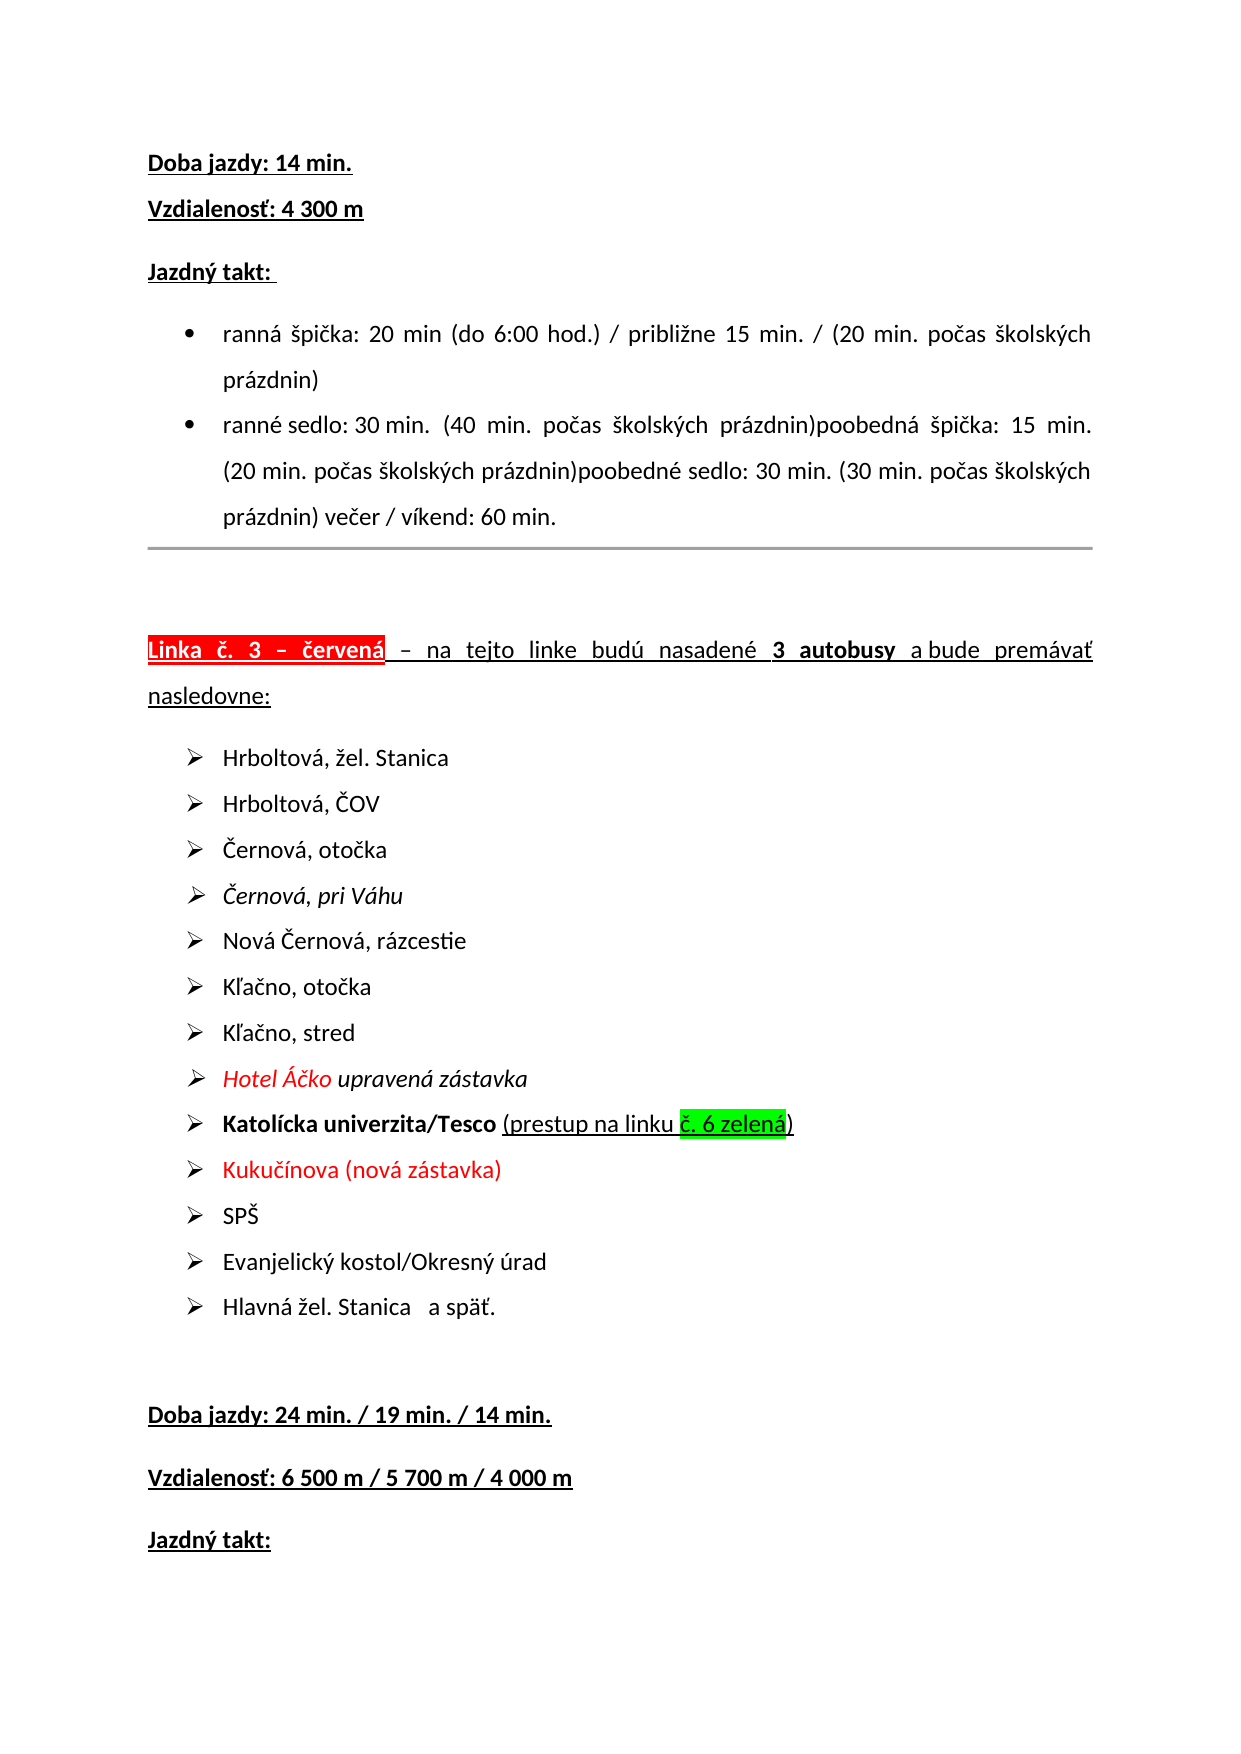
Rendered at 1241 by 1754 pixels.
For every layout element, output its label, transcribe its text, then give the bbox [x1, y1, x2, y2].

text Doba jazdy: 14 min. [148, 148, 1093, 178]
list Nová Černová, rázcestie [185, 926, 1093, 956]
list Černová, otočka [185, 834, 1093, 864]
list Evanjelický kostol/Okresný úrad [185, 1246, 1093, 1276]
list Hrboltová, žel. Stanica [185, 743, 1093, 773]
list Hotel Áčko upravená zástavka [185, 1063, 1093, 1093]
list Černová, pri Váhu [185, 880, 1093, 910]
list SPŠ [185, 1200, 1093, 1230]
text Linka č. 3 – červená – na tejto linke budú nasadené 3 autobusy a bude premávať nasledovne: [148, 634, 1093, 711]
text Doba jazdy: 24 min. / 19 min. / 14 min. [148, 1399, 1093, 1430]
list Hrboltová, ČOV [185, 788, 1093, 819]
list Katolícka univerzita/Tesco (prestup na linku č. 6 zelená) [185, 1108, 1093, 1139]
text Jazdný takt: [148, 256, 1093, 286]
text Vzdialenosť: 6 500 m / 5 700 m / 4 000 m [148, 1462, 1093, 1492]
list Kľačno, otočka [185, 971, 1093, 1002]
list Kľačno, stred [185, 1017, 1093, 1047]
list Kukučínova (nová zástavka) [185, 1154, 1093, 1185]
list Hlavná žel. Stanica a späť. [185, 1291, 1093, 1322]
list ranná špička: 20 min (do 6:00 hod.) / približne 15 min. / (20 min. počas školských prázdnin) [185, 318, 1093, 394]
text Jazdný takt: [148, 1524, 1093, 1555]
list ranné sedlo: 30 min. (40 min. počas školských prázdnin)poobedná špička: 15 min. (20 min. počas školských prázdnin)poobedné sedlo: 30 min. (30 min. počas školských prázdnin) večer / víkend: 60 min. [185, 409, 1093, 532]
text Vzdialenosť: 4 300 m [148, 193, 1093, 224]
